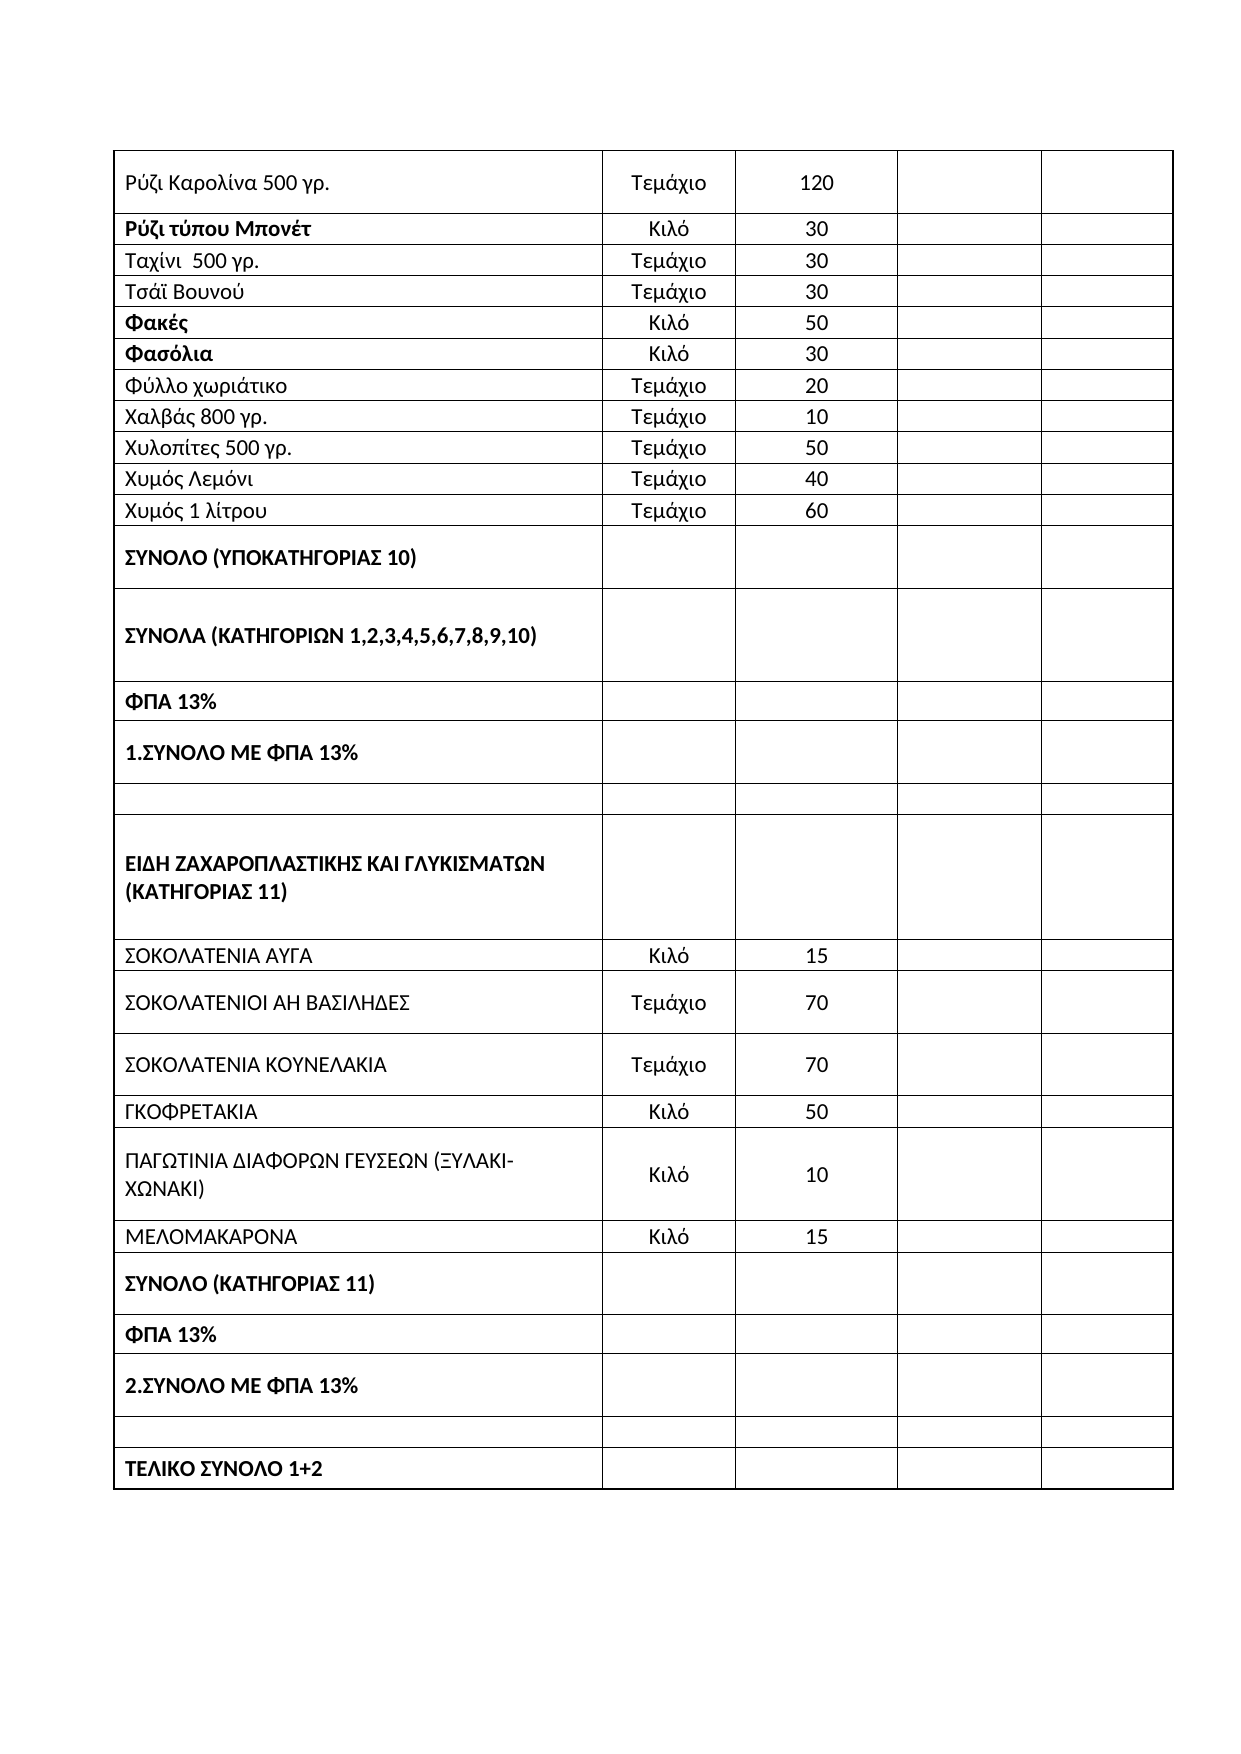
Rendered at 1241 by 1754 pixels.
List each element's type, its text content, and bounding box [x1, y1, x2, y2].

table_cell [898, 682, 1041, 720]
table_cell Χυλοπίτες 500 γρ. [115, 432, 602, 462]
table_cell [603, 815, 735, 939]
table_cell [603, 784, 735, 814]
table_cell [898, 971, 1041, 1033]
table_cell [1042, 971, 1172, 1033]
table_cell Τεμάχιο [603, 151, 735, 212]
table_cell [1042, 464, 1172, 494]
table_cell [736, 526, 897, 587]
table_cell [898, 1417, 1041, 1447]
table_cell [1042, 815, 1172, 939]
table_cell [1042, 432, 1172, 462]
table_cell [1042, 1034, 1172, 1095]
table_cell Ρύζι τύπου Μπονέτ [115, 214, 602, 244]
table_cell [898, 1221, 1041, 1252]
table_cell Φύλλο χωριάτικο [115, 370, 602, 400]
table_cell [898, 214, 1041, 244]
table_cell [898, 1034, 1041, 1095]
table_cell 20 [736, 370, 897, 400]
table_cell ΕΙΔΗ ΖΑΧΑΡΟΠΛΑΣΤΙΚΗΣ ΚΑΙ ΓΛΥΚΙΣΜΑΤΩΝ (ΚΑΤΗΓΟΡΙΑΣ 11) [115, 815, 602, 939]
table_cell [603, 1417, 735, 1447]
table_cell [603, 589, 735, 681]
table_cell ΓΚΟΦΡΕΤΑΚΙΑ [115, 1096, 602, 1127]
table_cell Κιλό [603, 214, 735, 244]
table_cell [898, 370, 1041, 400]
table_cell Φακές [115, 307, 602, 337]
table_cell 70 [736, 1034, 897, 1095]
table_cell ΣΟΚΟΛΑΤΕΝΙΑ ΚΟΥΝΕΛΑΚΙΑ [115, 1034, 602, 1095]
table_cell [736, 721, 897, 783]
table_cell 10 [736, 1128, 897, 1220]
table_cell [736, 1417, 897, 1447]
table_cell [898, 1315, 1041, 1353]
table_cell [115, 784, 602, 814]
table_cell Κιλό [603, 940, 735, 970]
table_cell 60 [736, 495, 897, 525]
table_cell [736, 589, 897, 681]
table_cell [898, 1096, 1041, 1127]
table_cell [1042, 1315, 1172, 1353]
table_cell [1042, 1096, 1172, 1127]
table_cell Τσάϊ Βουνού [115, 276, 602, 306]
table_cell ΣΟΚΟΛΑΤΕΝΙΟΙ ΑΗ ΒΑΣΙΛΗΔΕΣ [115, 971, 602, 1033]
table_cell 40 [736, 464, 897, 494]
table_cell [736, 682, 897, 720]
table_cell [1042, 721, 1172, 783]
table_cell Τεμάχιο [603, 1034, 735, 1095]
table_cell Τεμάχιο [603, 432, 735, 462]
table_cell [736, 1253, 897, 1314]
table_cell [898, 307, 1041, 337]
table_cell [736, 1354, 897, 1416]
table_cell [736, 1315, 897, 1353]
table_cell [736, 784, 897, 814]
table_cell Κιλό [603, 1096, 735, 1127]
table_cell Χαλβάς 800 γρ. [115, 401, 602, 431]
table_cell ΦΠΑ 13% [115, 682, 602, 720]
table_cell 15 [736, 1221, 897, 1252]
table_cell Ρύζι Καρολίνα 500 γρ. [115, 151, 602, 212]
table_cell [898, 815, 1041, 939]
table_cell Ταχίνι 500 γρ. [115, 245, 602, 275]
table_cell Κιλό [603, 307, 735, 337]
table_cell [1042, 1448, 1172, 1487]
table_cell [1042, 339, 1172, 369]
table_cell Κιλό [603, 1221, 735, 1252]
table_cell [898, 721, 1041, 783]
table_cell Χυμός 1 λίτρου [115, 495, 602, 525]
table_cell [898, 245, 1041, 275]
table_cell ΜΕΛΟΜΑΚΑΡΟΝΑ [115, 1221, 602, 1252]
table_cell 30 [736, 339, 897, 369]
table_cell [1042, 1128, 1172, 1220]
table_cell ΦΠΑ 13% [115, 1315, 602, 1353]
table_cell [898, 1253, 1041, 1314]
table_cell [898, 940, 1041, 970]
table_cell [898, 495, 1041, 525]
table_cell Τεμάχιο [603, 245, 735, 275]
table_cell ΣΥΝΟΛΑ (ΚΑΤΗΓΟΡΙΩΝ 1,2,3,4,5,6,7,8,9,10) [115, 589, 602, 681]
table_cell ΣΥΝΟΛΟ (ΥΠΟΚΑΤΗΓΟΡΙΑΣ 10) [115, 526, 602, 587]
table_cell 50 [736, 1096, 897, 1127]
table_cell [736, 815, 897, 939]
table_cell [898, 1354, 1041, 1416]
table_cell [1042, 682, 1172, 720]
table_cell [736, 1448, 897, 1487]
table_cell [1042, 401, 1172, 431]
table_cell 15 [736, 940, 897, 970]
table_cell ΣΥΝΟΛΟ (ΚΑΤΗΓΟΡΙΑΣ 11) [115, 1253, 602, 1314]
table_cell [603, 682, 735, 720]
table_cell [1042, 245, 1172, 275]
table_cell 50 [736, 432, 897, 462]
table_cell Φασόλια [115, 339, 602, 369]
table_cell Τεμάχιο [603, 495, 735, 525]
table_cell 1.ΣΥΝΟΛΟ ΜΕ ΦΠΑ 13% [115, 721, 602, 783]
table_cell [898, 401, 1041, 431]
table_cell Τεμάχιο [603, 971, 735, 1033]
table_cell [898, 526, 1041, 587]
table_cell ΤΕΛΙΚΟ ΣΥΝΟΛΟ 1+2 [115, 1448, 602, 1487]
table_cell [898, 464, 1041, 494]
table_cell [1042, 214, 1172, 244]
table_cell [1042, 370, 1172, 400]
table_cell [898, 151, 1041, 212]
table_cell [603, 721, 735, 783]
table_cell [603, 1253, 735, 1314]
table_cell Τεμάχιο [603, 370, 735, 400]
table_cell [1042, 940, 1172, 970]
table_cell [603, 1354, 735, 1416]
table_cell [1042, 1417, 1172, 1447]
table_cell [603, 1315, 735, 1353]
table_cell [898, 1128, 1041, 1220]
table_cell [1042, 307, 1172, 337]
table_cell 2.ΣΥΝΟΛΟ ΜΕ ΦΠΑ 13% [115, 1354, 602, 1416]
table_cell [898, 276, 1041, 306]
table_cell 10 [736, 401, 897, 431]
table_cell [1042, 784, 1172, 814]
table_cell ΠΑΓΩΤΙΝΙΑ ΔΙΑΦΟΡΩΝ ΓΕΥΣΕΩΝ (ΞΥΛΑΚΙ- ΧΩΝΑΚΙ) [115, 1128, 602, 1220]
table_cell Χυμός Λεμόνι [115, 464, 602, 494]
table_cell [898, 1448, 1041, 1487]
table_cell [1042, 151, 1172, 212]
table_cell 30 [736, 245, 897, 275]
table_cell [115, 1417, 602, 1447]
table_cell Κιλό [603, 1128, 735, 1220]
table_cell [603, 526, 735, 587]
table_cell [898, 784, 1041, 814]
table_cell [1042, 1354, 1172, 1416]
table_cell 120 [736, 151, 897, 212]
table_cell [898, 589, 1041, 681]
table_cell Τεμάχιο [603, 401, 735, 431]
table_cell Τεμάχιο [603, 464, 735, 494]
table_cell [898, 339, 1041, 369]
table_cell Κιλό [603, 339, 735, 369]
table_cell [898, 432, 1041, 462]
table_cell [1042, 495, 1172, 525]
table_cell [1042, 1221, 1172, 1252]
table_cell 30 [736, 276, 897, 306]
table_cell 70 [736, 971, 897, 1033]
table_cell [603, 1448, 735, 1487]
table_cell 50 [736, 307, 897, 337]
table_cell [1042, 589, 1172, 681]
table_cell [1042, 276, 1172, 306]
table_cell [1042, 1253, 1172, 1314]
table_cell [1042, 526, 1172, 587]
table_cell 30 [736, 214, 897, 244]
table_cell Τεμάχιο [603, 276, 735, 306]
table_cell ΣΟΚΟΛΑΤΕΝΙΑ ΑΥΓΑ [115, 940, 602, 970]
